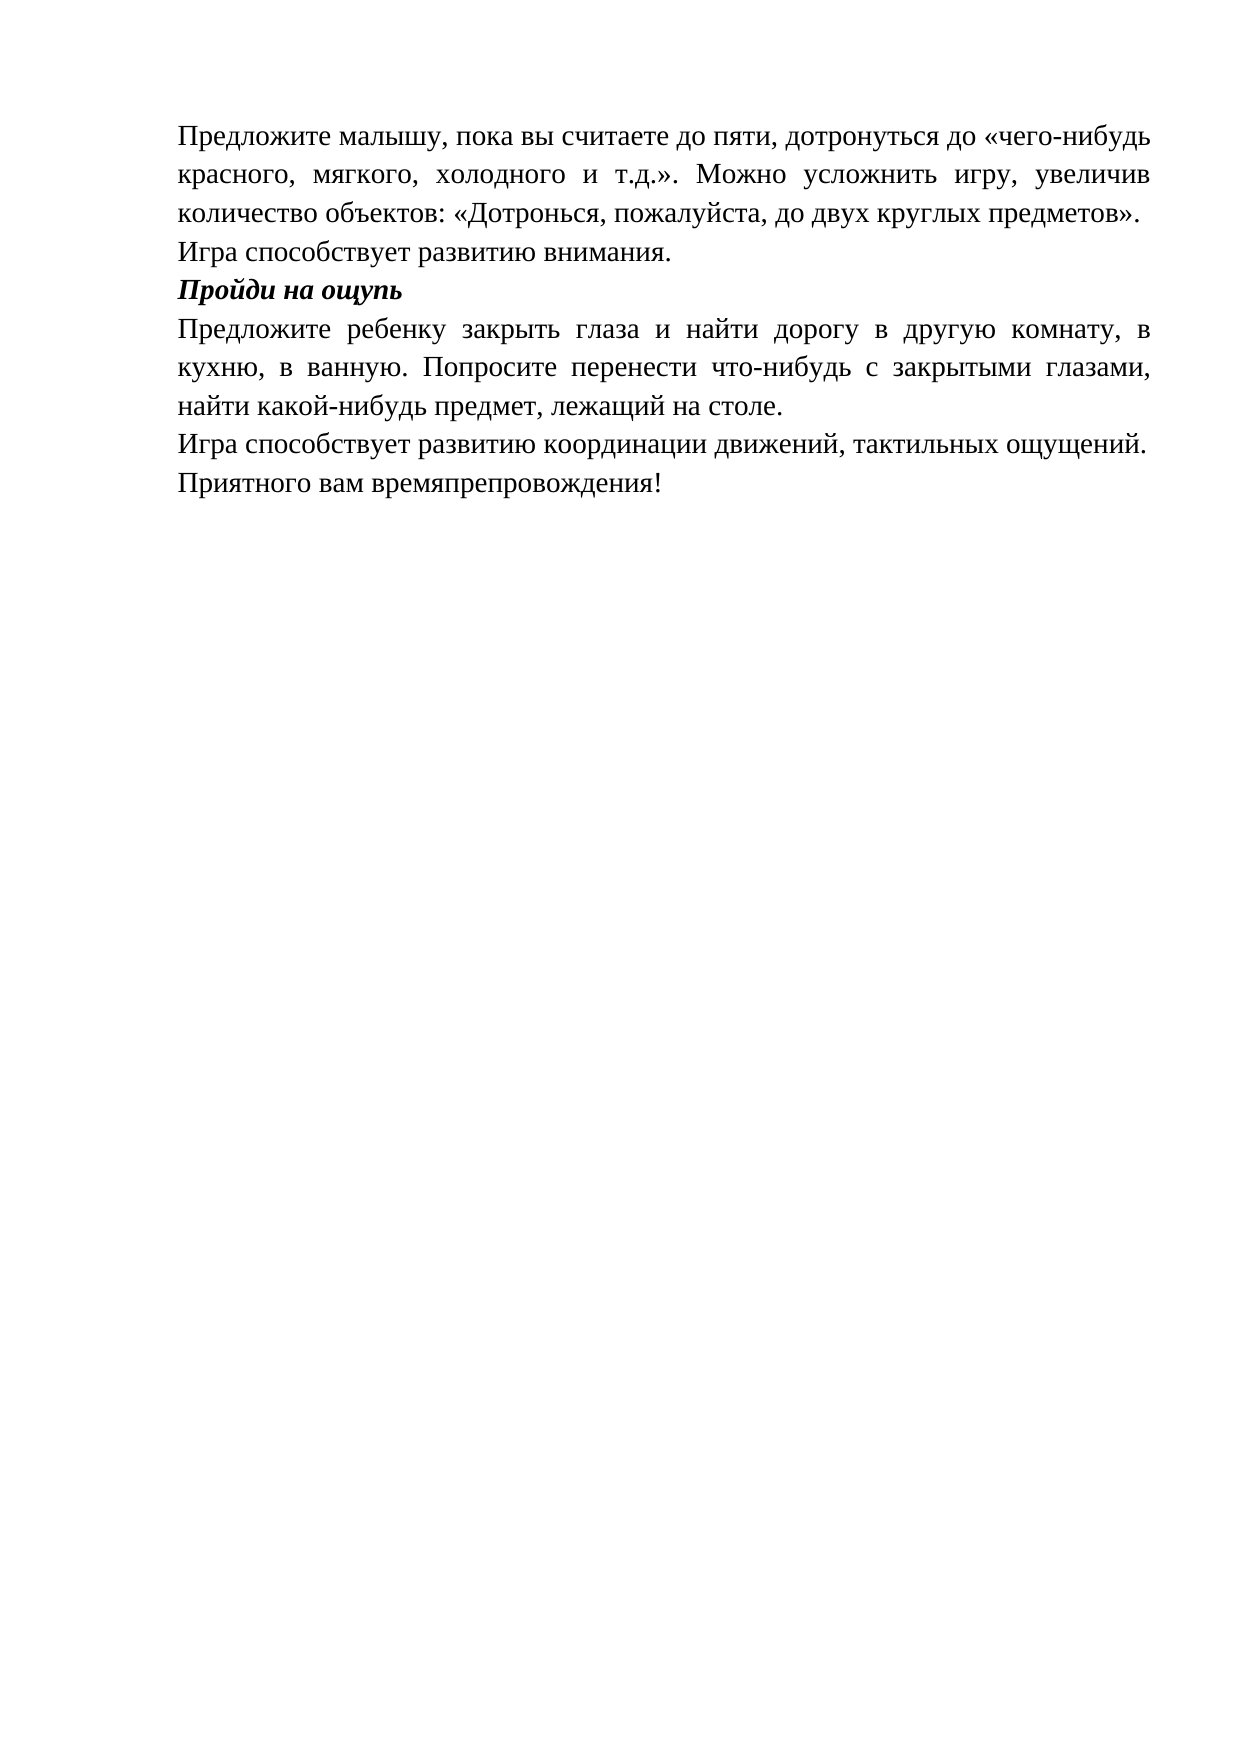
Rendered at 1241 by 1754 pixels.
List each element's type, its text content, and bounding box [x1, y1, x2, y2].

text Предложите ребенку закрыть глаза и найти дорогу в другую комнату, в кухню, в ванную. Попросите перенести что-нибудь с закрытыми глазами, найти какой-нибудь предмет, лежащий на столе. [177, 311, 1152, 421]
text Игра способствует развитию координации движений, тактильных ощущений. [177, 426, 1152, 460]
text Игра способствует развитию внимания. [177, 234, 1152, 267]
text Приятного вам времяпрепровождения! [177, 465, 1152, 498]
text Пройди на ощупь [177, 272, 1152, 306]
text Предложите малышу, пока вы считаете до пяти, дотронуться до «чего-нибудь красного, мягкого, холодного и т.д.». Можно усложнить игру, увеличив количество объектов: «Дотронься, пожалуйста, до двух круглых предметов». [177, 118, 1152, 229]
